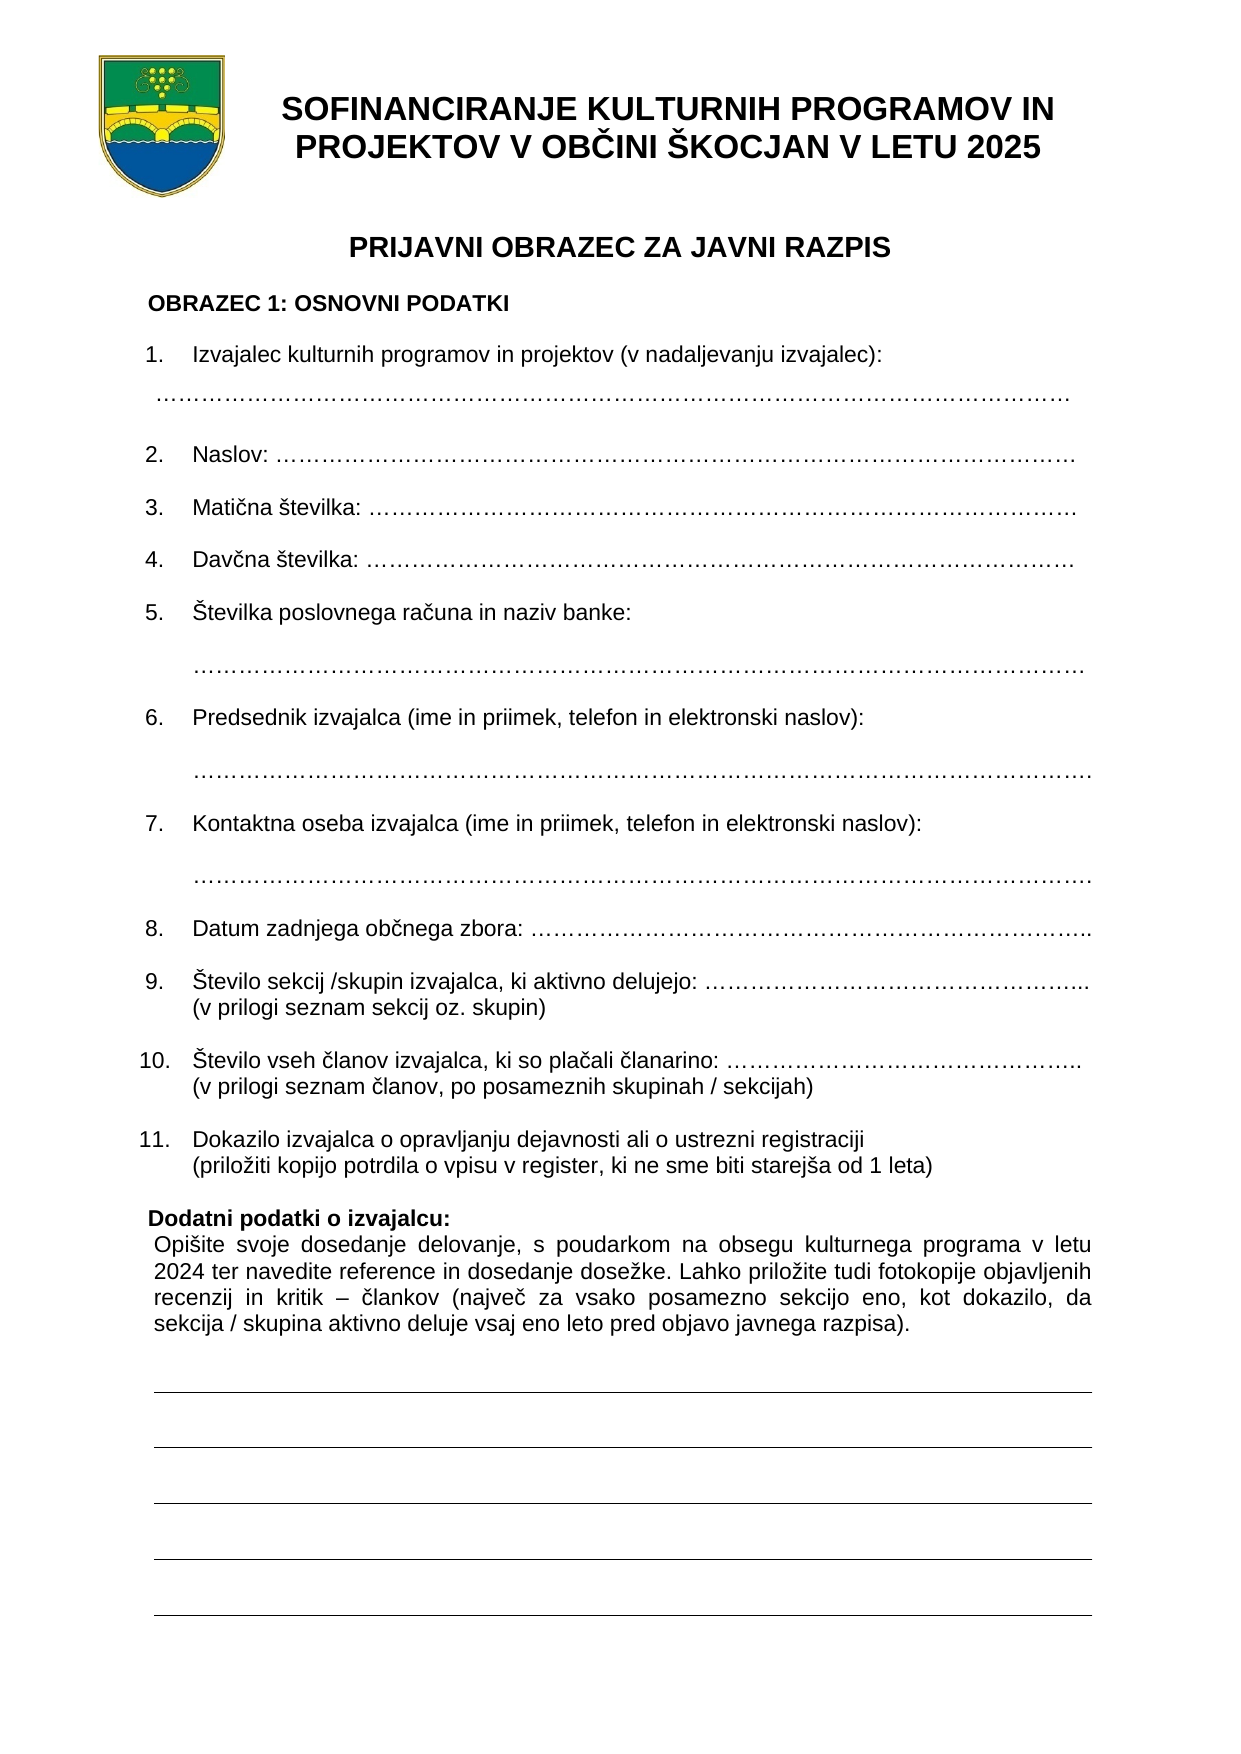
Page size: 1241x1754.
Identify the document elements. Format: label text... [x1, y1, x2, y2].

list Kontaktna oseba izvajalca (ime in priimek, telefon in elektronski naslov): ………………………………………………………………………………………………………. [154, 810, 1092, 889]
list Izvajalec kulturnih programov in projektov (v nadaljevanju izvajalec): [154, 341, 1092, 367]
text Dodatni podatki o izvajalcu: [148, 1205, 1092, 1231]
list Datum zadnjega občnega zbora: ……………………………………………………………….. [154, 915, 1092, 941]
list Matična številka: ………………………………………………………………………………… [154, 493, 1092, 520]
text Opišite svoje dosedanje delovanje, s poudarkom na obsegu kulturnega programa v letu 2024 ter navedite reference in dosedanje dosežke. Lahko priložite tudi fotokopije objavljenih recenzij in kritik – člankov (največ za vsako posamezno sekcijo eno, kot dokazilo, da sekcija / skupina aktivno deluje vsaj eno leto pred objavo javnega razpisa). [154, 1231, 1092, 1337]
list Številka poslovnega računa in naziv banke: ……………………………………………………………………………………………………… [154, 599, 1092, 678]
list Davčna številka: ………………………………………………………………………………… [154, 546, 1092, 572]
text OBRAZEC 1: OSNOVNI PODATKI [148, 290, 1092, 316]
list Predsednik izvajalca (ime in priimek, telefon in elektronski naslov): ………………………………………………………………………………………………………. [154, 704, 1092, 783]
text PRIJAVNI OBRAZEC ZA JAVNI RAZPIS [148, 231, 1092, 264]
text SOFINANCIRANJE KULTURNIH PROGRAMOV IN PROJEKTOV V OBČINI ŠKOCJAN V LETU 2025 [225, 89, 1092, 166]
text (v prilogi seznam članov, po posameznih skupinah / sekcijah) [192, 1073, 1092, 1099]
list Naslov: …………………………………………………………………………………………… [154, 441, 1092, 467]
picture [98, 55, 225, 198]
text ………………………………………………………………………………………………………… [154, 380, 1092, 407]
list Število vseh članov izvajalca, ki so plačali članarino: ……………………………………….. [155, 1047, 1092, 1073]
list Dokazilo izvajalca o opravljanju dejavnosti ali o ustrezni registraciji [154, 1126, 1092, 1152]
text (priložiti kopijo potrdila o vpisu v register, ki ne sme biti starejša od 1 leta) [192, 1152, 1092, 1179]
list Število sekcij /skupin izvajalca, ki aktivno delujejo: …………………………………………... (v prilogi seznam sekcij oz. skupin) [154, 968, 1092, 1021]
